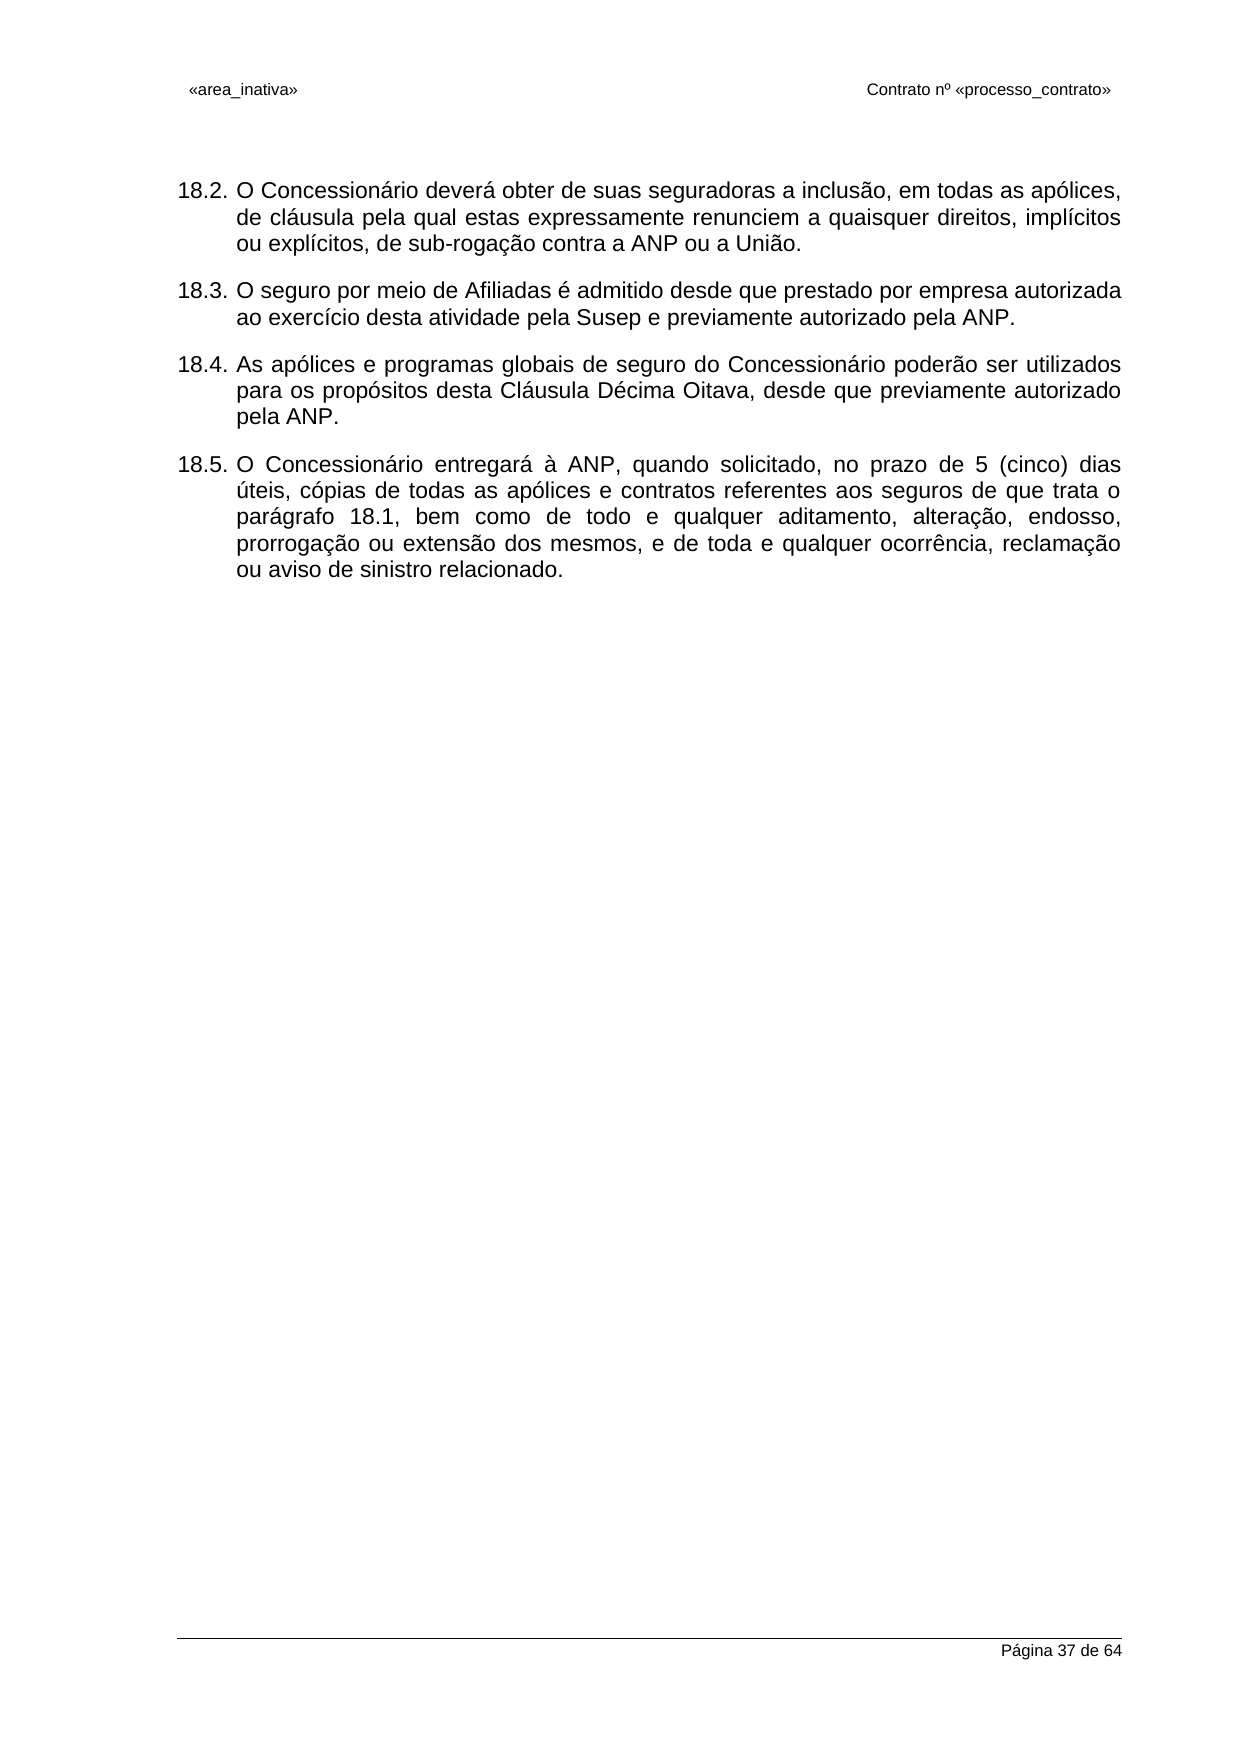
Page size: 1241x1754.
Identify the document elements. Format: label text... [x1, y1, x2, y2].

text As apólices e programas globais de seguro do Concessionário poderão ser utilizados para os propósitos desta Cláusula Décima Oitava, desde que previamente autorizado pela ANP. [177, 351, 1122, 430]
text O Concessionário deverá obter de suas seguradoras a inclusão, em todas as apólices, de cláusula pela qual estas expressamente renunciem a quaisquer direitos, implícitos ou explícitos, de sub-rogação contra a ANP ou a União. [177, 177, 1122, 256]
text O Concessionário entregará à ANP, quando solicitado, no prazo de 5 (cinco) dias úteis, cópias de todas as apólices e contratos referentes aos seguros de que trata o parágrafo 18.1, bem como de todo e qualquer aditamento, alteração, endosso, prorrogação ou extensão dos mesmos, e de toda e qualquer ocorrência, reclamação ou aviso de sinistro relacionado. [177, 451, 1122, 582]
text O seguro por meio de Afiliadas é admitido desde que prestado por empresa autorizada ao exercício desta atividade pela Susep e previamente autorizado pela ANP. [177, 277, 1122, 330]
